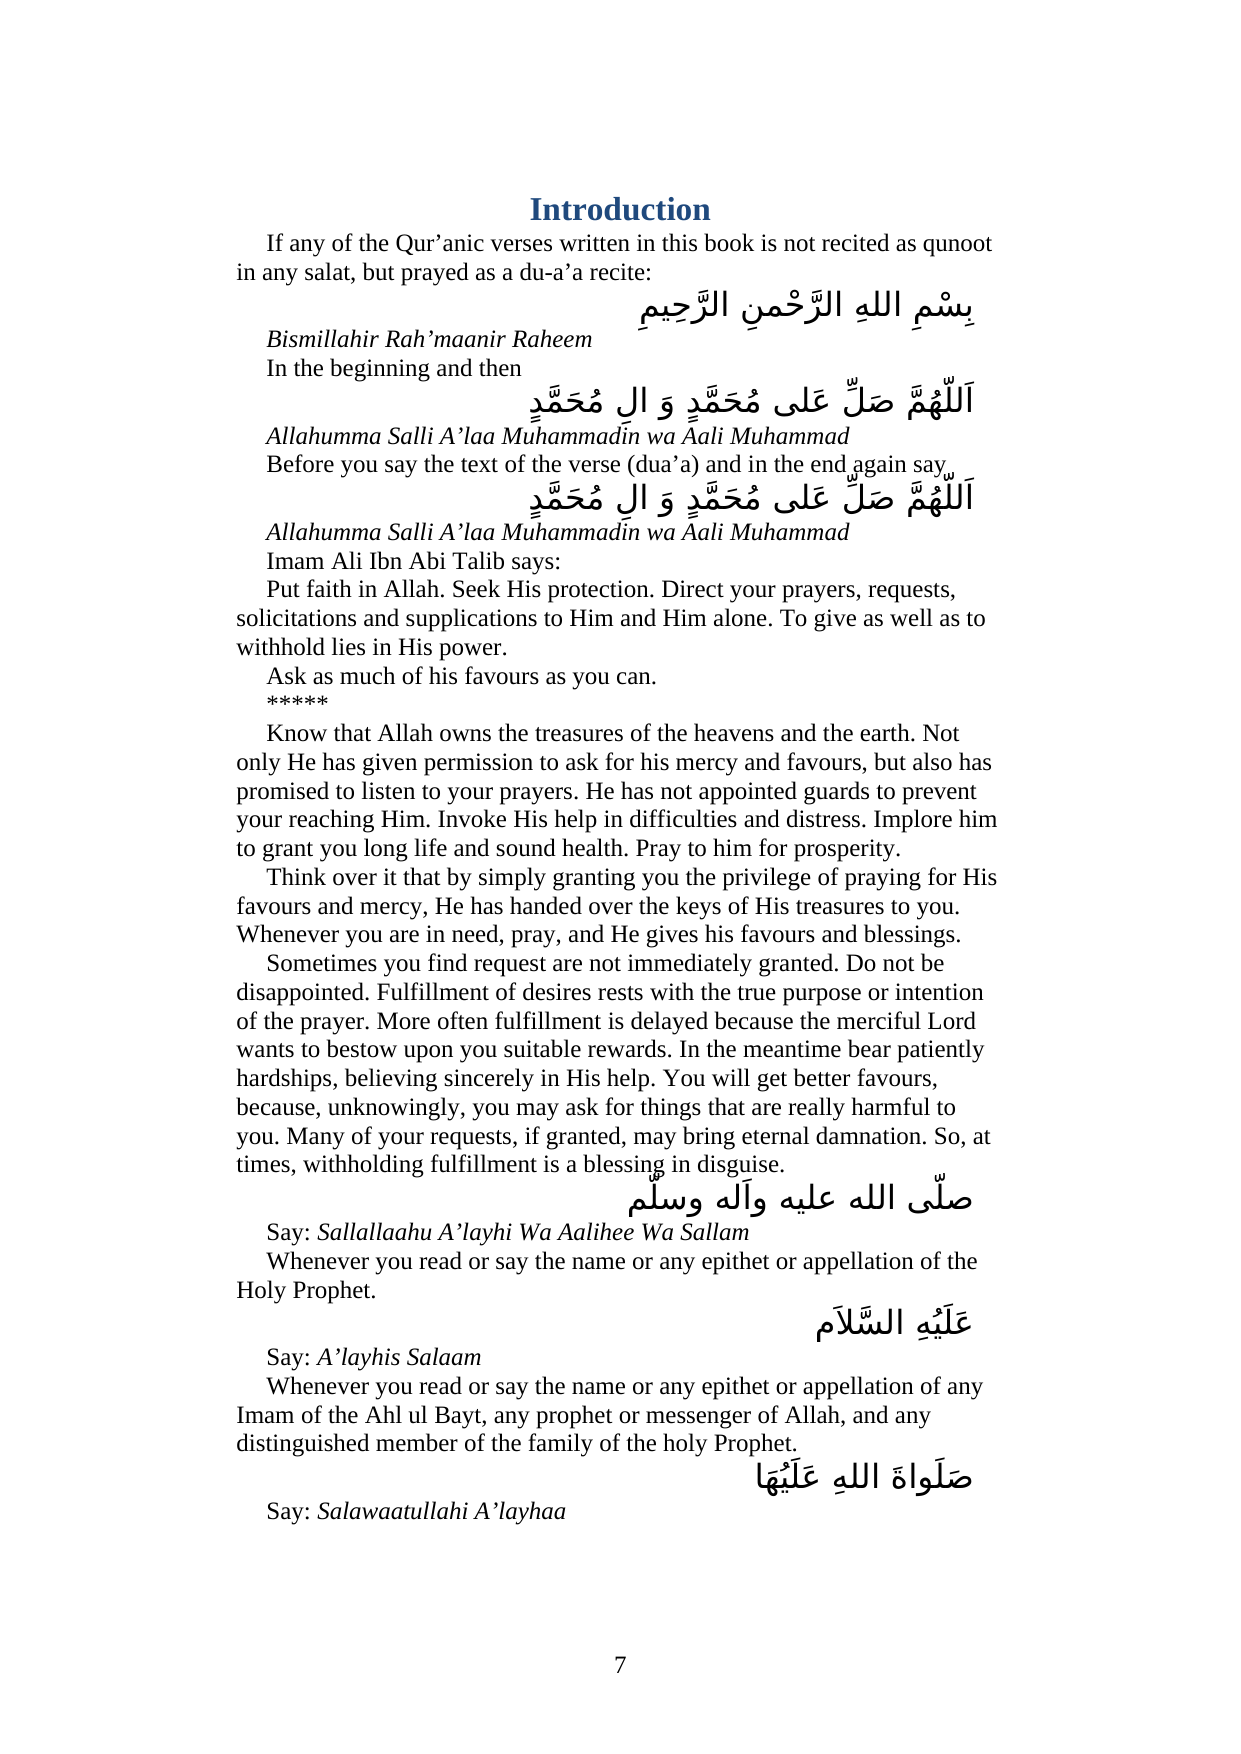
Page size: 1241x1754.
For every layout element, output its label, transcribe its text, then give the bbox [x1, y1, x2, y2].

text Say: Salawaatullahi A’layhaa [236, 1496, 1004, 1525]
text Whenever you read or say the name or any epithet or appellation of any Imam of the Ahl ul Bayt, any prophet or messenger of Allah, and any distinguished member of the family of the holy Prophet. [236, 1371, 1004, 1457]
text Ask as much of his favours as you can. [236, 661, 1004, 689]
text اَللّهُمَّ صَلِّ عَلى مُحَمَّدٍ وَ الِ مُحَمَّدٍ [236, 382, 1004, 421]
text Put faith in Allah. Seek His protection. Direct your prayers, requests, solicitations and supplications to Him and Him alone. To give as well as to withhold lies in His power. [236, 574, 1004, 661]
text Before you say the text of the verse (dua’a) and in the end again say [236, 449, 1004, 478]
text If any of the Qur’anic verses written in this book is not recited as qunoot in any salat, but prayed as a du-a’a recite: [236, 228, 1004, 286]
text Think over it that by simply granting you the privilege of praying for His favours and mercy, He has handed over the keys of His treasures to you. Whenever you are in need, pray, and He gives his favours and blessings. [236, 862, 1004, 948]
text Allahumma Salli A’laa Muhammadin wa Aali Muhammad [236, 517, 1004, 546]
text Sometimes you find request are not immediately granted. Do not be disappointed. Fulfillment of desires rests with the true purpose or intention of the prayer. More often fulfillment is delayed because the merciful Lord wants to bestow upon you suitable rewards. In the meantime bear patiently hardships, believing sincerely in His help. You will get better favours, because, unknowingly, you may ask for things that are really harmful to you. Many of your requests, if granted, may bring eternal damnation. So, at times, withholding fulfillment is a blessing in disguise. [236, 948, 1004, 1178]
text Say: Sallallaahu A’layhi Wa Aalihee Wa Sallam [236, 1217, 1004, 1246]
text اَللّهُمَّ صَلِّ عَلى مُحَمَّدٍ وَ الِ مُحَمَّدٍ [236, 478, 1004, 517]
text Whenever you read or say the name or any epithet or appellation of the Holy Prophet. [236, 1246, 1004, 1303]
text Bismillahir Rah’maanir Raheem [236, 324, 1004, 353]
text صَلَواةَ اللهِ عَلَيُهَا [236, 1457, 1004, 1496]
text صلّى الله عليه واَله وسلّم [236, 1178, 1004, 1217]
text Allahumma Salli A’laa Muhammadin wa Aali Muhammad [236, 421, 1004, 449]
text In the beginning and then [236, 353, 1004, 382]
text بِسْمِ اللهِ الرَّحْمنِ الرَّحِيمِ [236, 286, 1004, 324]
text ***** [236, 689, 1004, 718]
text Say: A’layhis Salaam [236, 1342, 1004, 1371]
text Know that Allah owns the treasures of the heavens and the earth. Not only He has given permission to ask for his mercy and favours, but also has promised to listen to your prayers. He has not appointed guards to prevent your reaching Him. Invoke His help in difficulties and distress. Implore him to grant you long life and sound health. Pray to him for prosperity. [236, 718, 1004, 862]
text عَلَيُهِ السَّلاَم [236, 1303, 1004, 1342]
text Imam Ali Ibn Abi Talib says: [236, 546, 1004, 574]
subtitle Introduction [236, 190, 1004, 228]
